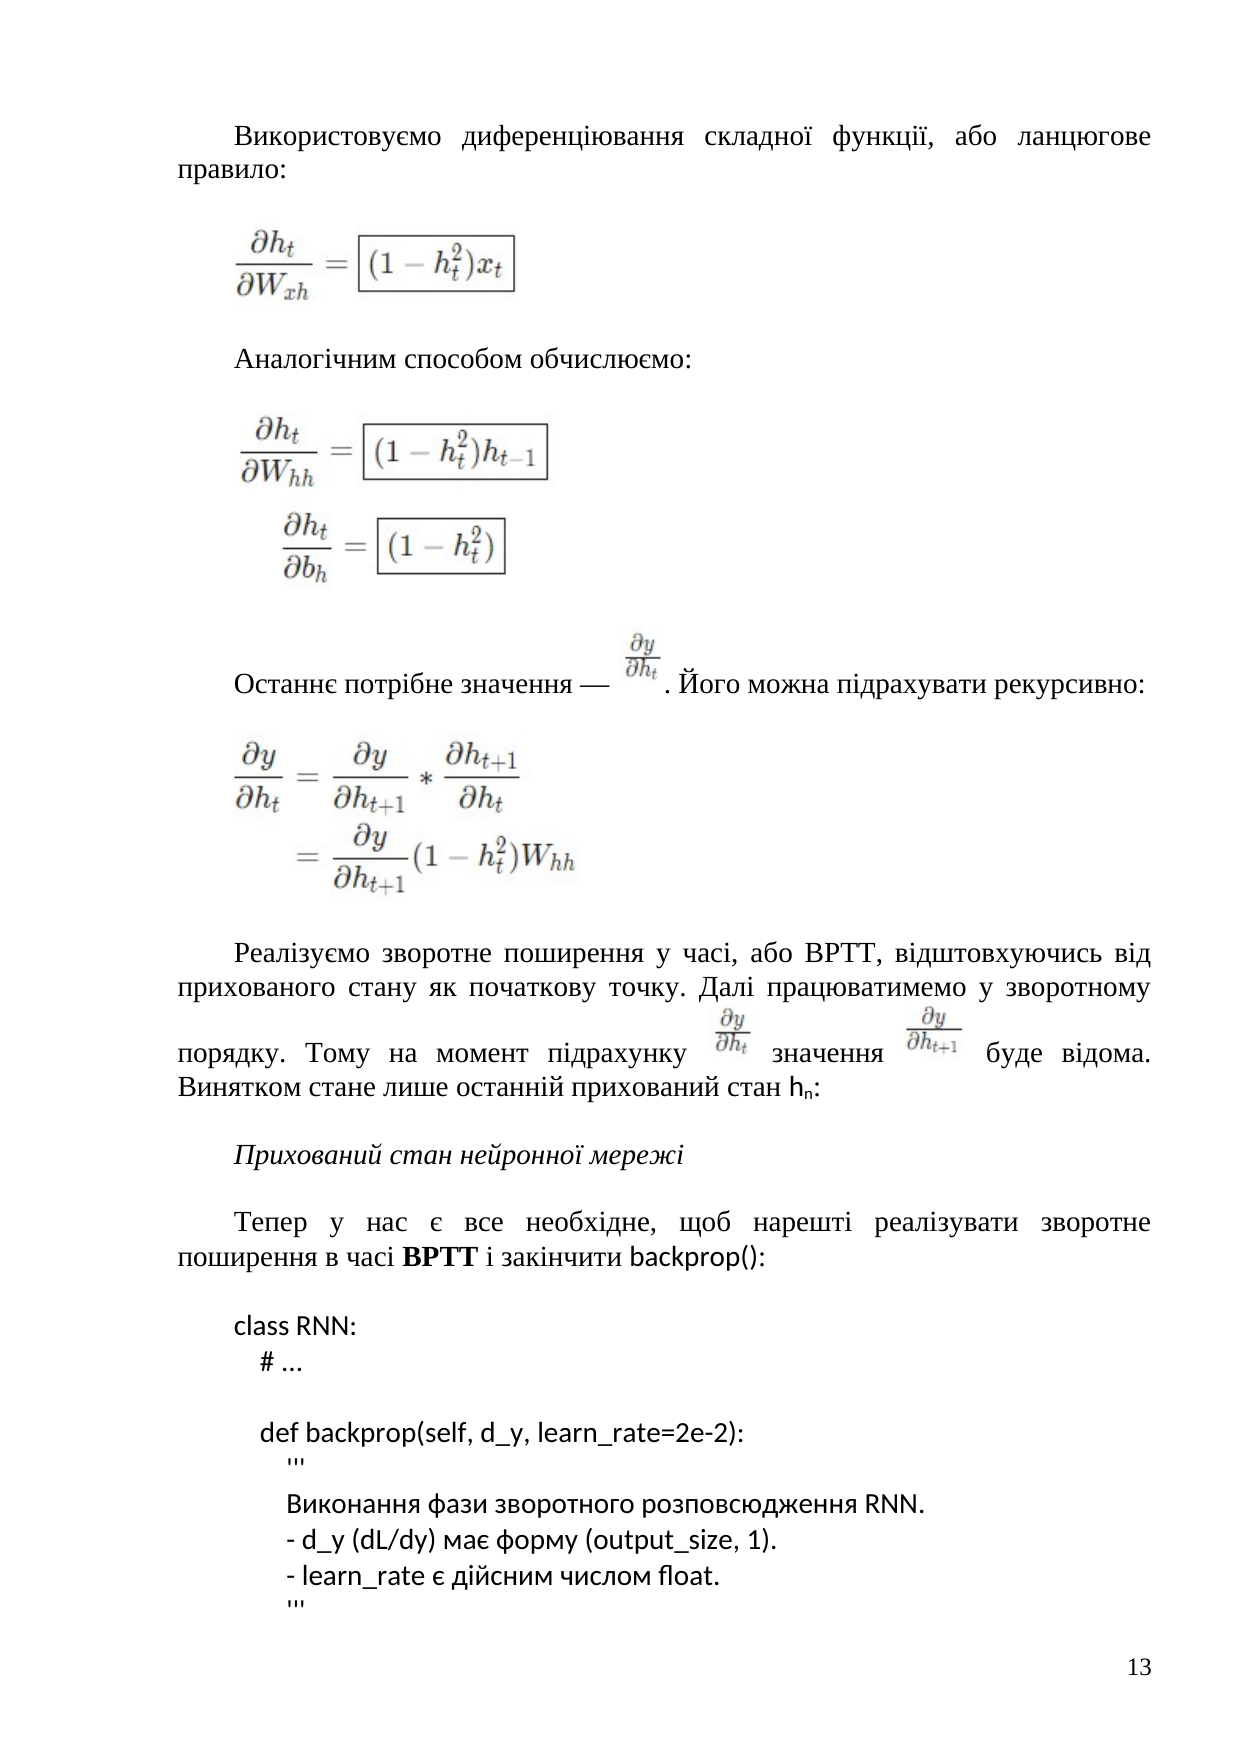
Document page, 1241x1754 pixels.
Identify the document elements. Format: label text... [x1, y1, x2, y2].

text def backprop(self, d_y, learn_rate=2e-2): [177, 1414, 1152, 1450]
text # ... [177, 1343, 1152, 1378]
text ''' [177, 1450, 1152, 1485]
text Прихований стан нейронної мережі [177, 1137, 1152, 1171]
text - d_y (dL/dy) має форму (output_size, 1). [177, 1521, 1152, 1557]
picture [233, 218, 523, 308]
text Тепер у нас є все необхідне, щоб нарешті реалізувати зворотне поширення в часі ВРТТ і закінчити backprop(): [177, 1204, 1152, 1274]
picture [902, 1002, 967, 1062]
picture [616, 624, 664, 694]
text Аналогічним способом обчислюємо: [177, 341, 1152, 375]
text ''' [177, 1592, 1152, 1628]
text Виконання фази зворотного розповсюдження RNN. [177, 1485, 1152, 1521]
picture [233, 408, 564, 592]
text Використовуємо диференціювання складної функції, або ланцюгове правило: [177, 118, 1152, 185]
text - learn_rate є дійсним числом float. [177, 1557, 1152, 1592]
picture [706, 1004, 754, 1062]
text Останнє потрібне значення — . Його можна підрахувати рекурсивно: [177, 625, 1152, 700]
picture [233, 733, 584, 902]
text Реалізуємо зворотне поширення у часі, або BPTT, відштовхуючись від прихованого стану як початкову точку. Далі працюватимемо у зворотному порядку. Тому на момент підрахунку значення буде відома. Винятком стане лише останній прихований стан hn: [177, 936, 1152, 1104]
text class RNN: [177, 1307, 1152, 1343]
